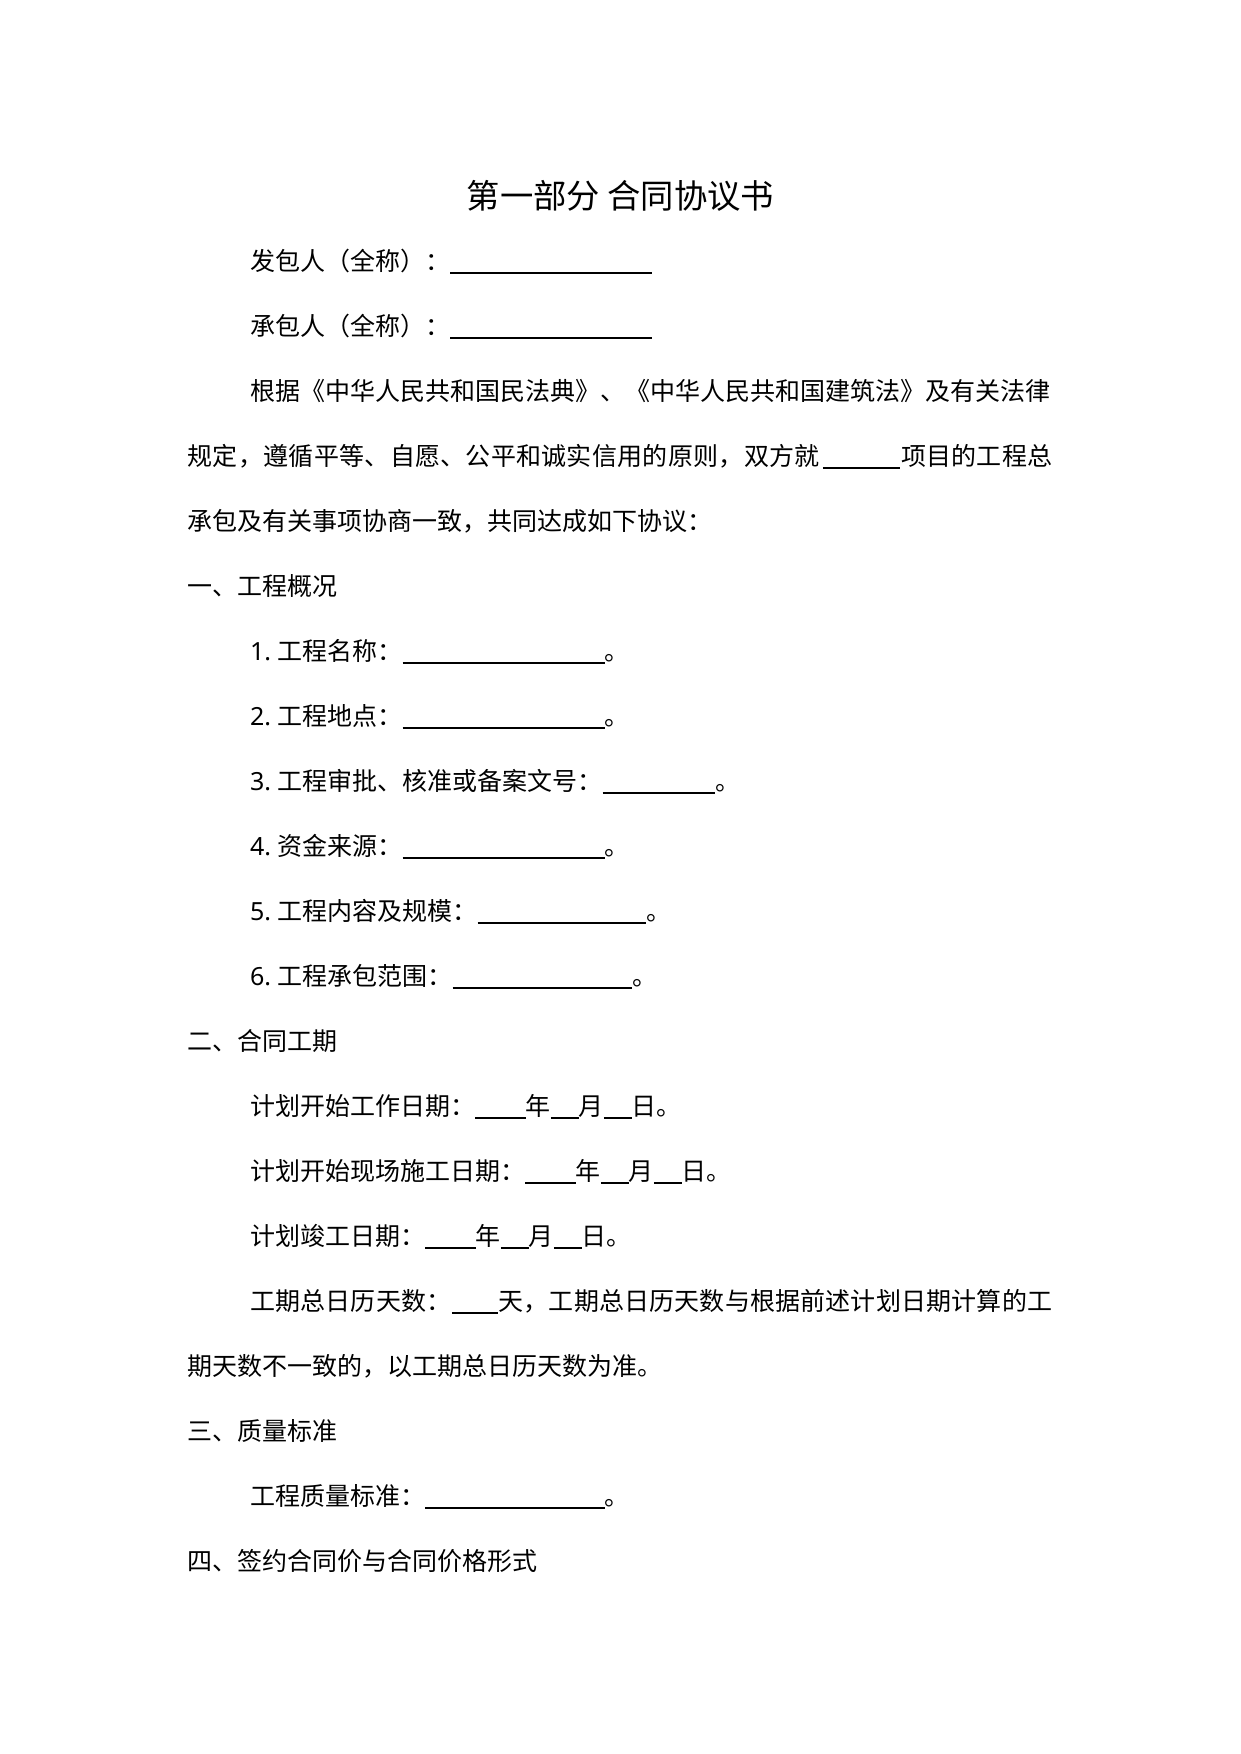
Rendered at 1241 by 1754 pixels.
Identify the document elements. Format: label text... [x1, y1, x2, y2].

list 三、质量标准 [187, 1397, 1053, 1462]
text 第一部分 合同协议书 [187, 162, 1053, 227]
text 根据《中华人民共和国民法典》、《中华人民共和国建筑法》及有关法律规定，遵循平等、自愿、公平和诚实信用的原则，双方就 项目的工程总承包及有关事项协商一致，共同达成如下协议： [187, 357, 1053, 552]
text 发包人（全称）： [187, 227, 1053, 292]
text 工期总日历天数： 天，工期总日历天数与根据前述计划日期计算的工期天数不一致的，以工期总日历天数为准。 [187, 1267, 1053, 1397]
text 工程质量标准： 。 [187, 1462, 1053, 1527]
text 6. 工程承包范围： 。 [187, 942, 1053, 1007]
text 承包人（全称）： [187, 292, 1053, 357]
text 计划开始现场施工日期： 年 月 日。 [187, 1137, 1053, 1202]
text 计划开始工作日期： 年 月 日。 [187, 1072, 1053, 1137]
text 计划竣工日期： 年 月 日。 [187, 1202, 1053, 1267]
list 四、签约合同价与合同价格形式 [187, 1527, 1053, 1592]
text 5. 工程内容及规模： 。 [187, 877, 1053, 942]
text 3. 工程审批、核准或备案文号： 。 [187, 747, 1053, 812]
text 4. 资金来源： 。 [187, 812, 1053, 877]
list 一、工程概况 [187, 552, 1053, 617]
text 2. 工程地点： 。 [187, 682, 1053, 747]
text 1. 工程名称： 。 [187, 617, 1053, 682]
list 二、合同工期 [187, 1007, 1053, 1072]
